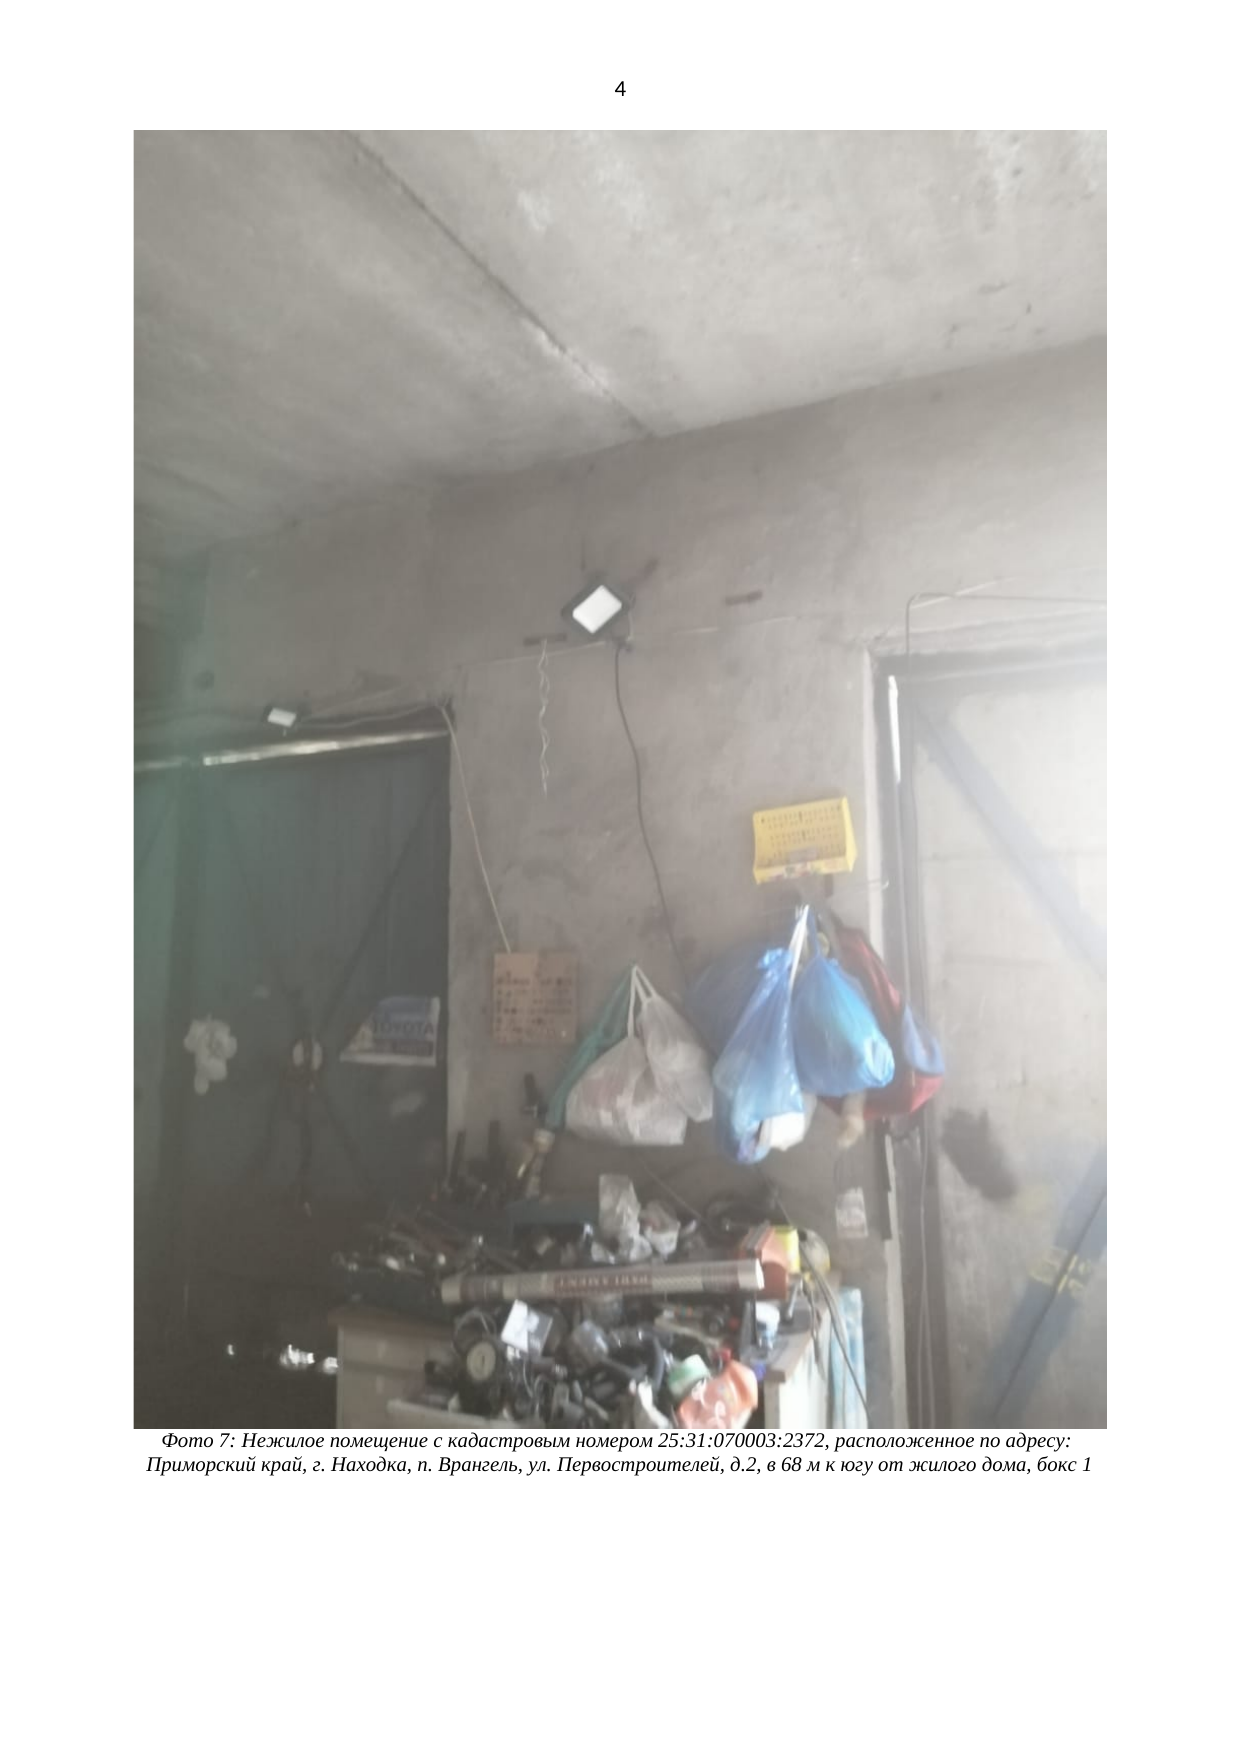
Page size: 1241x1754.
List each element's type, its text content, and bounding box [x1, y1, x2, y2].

picture [133, 130, 1107, 1429]
text Фото 7: Нежилое помещение с кадастровым номером 25:31:070003:2372, расположенное по адресу: Приморский край, г. Находка, п. Врангель, ул. Первостроителей, д.2, в 68 м к югу от жилого дома, бокс 1 [59, 1428, 1181, 1476]
